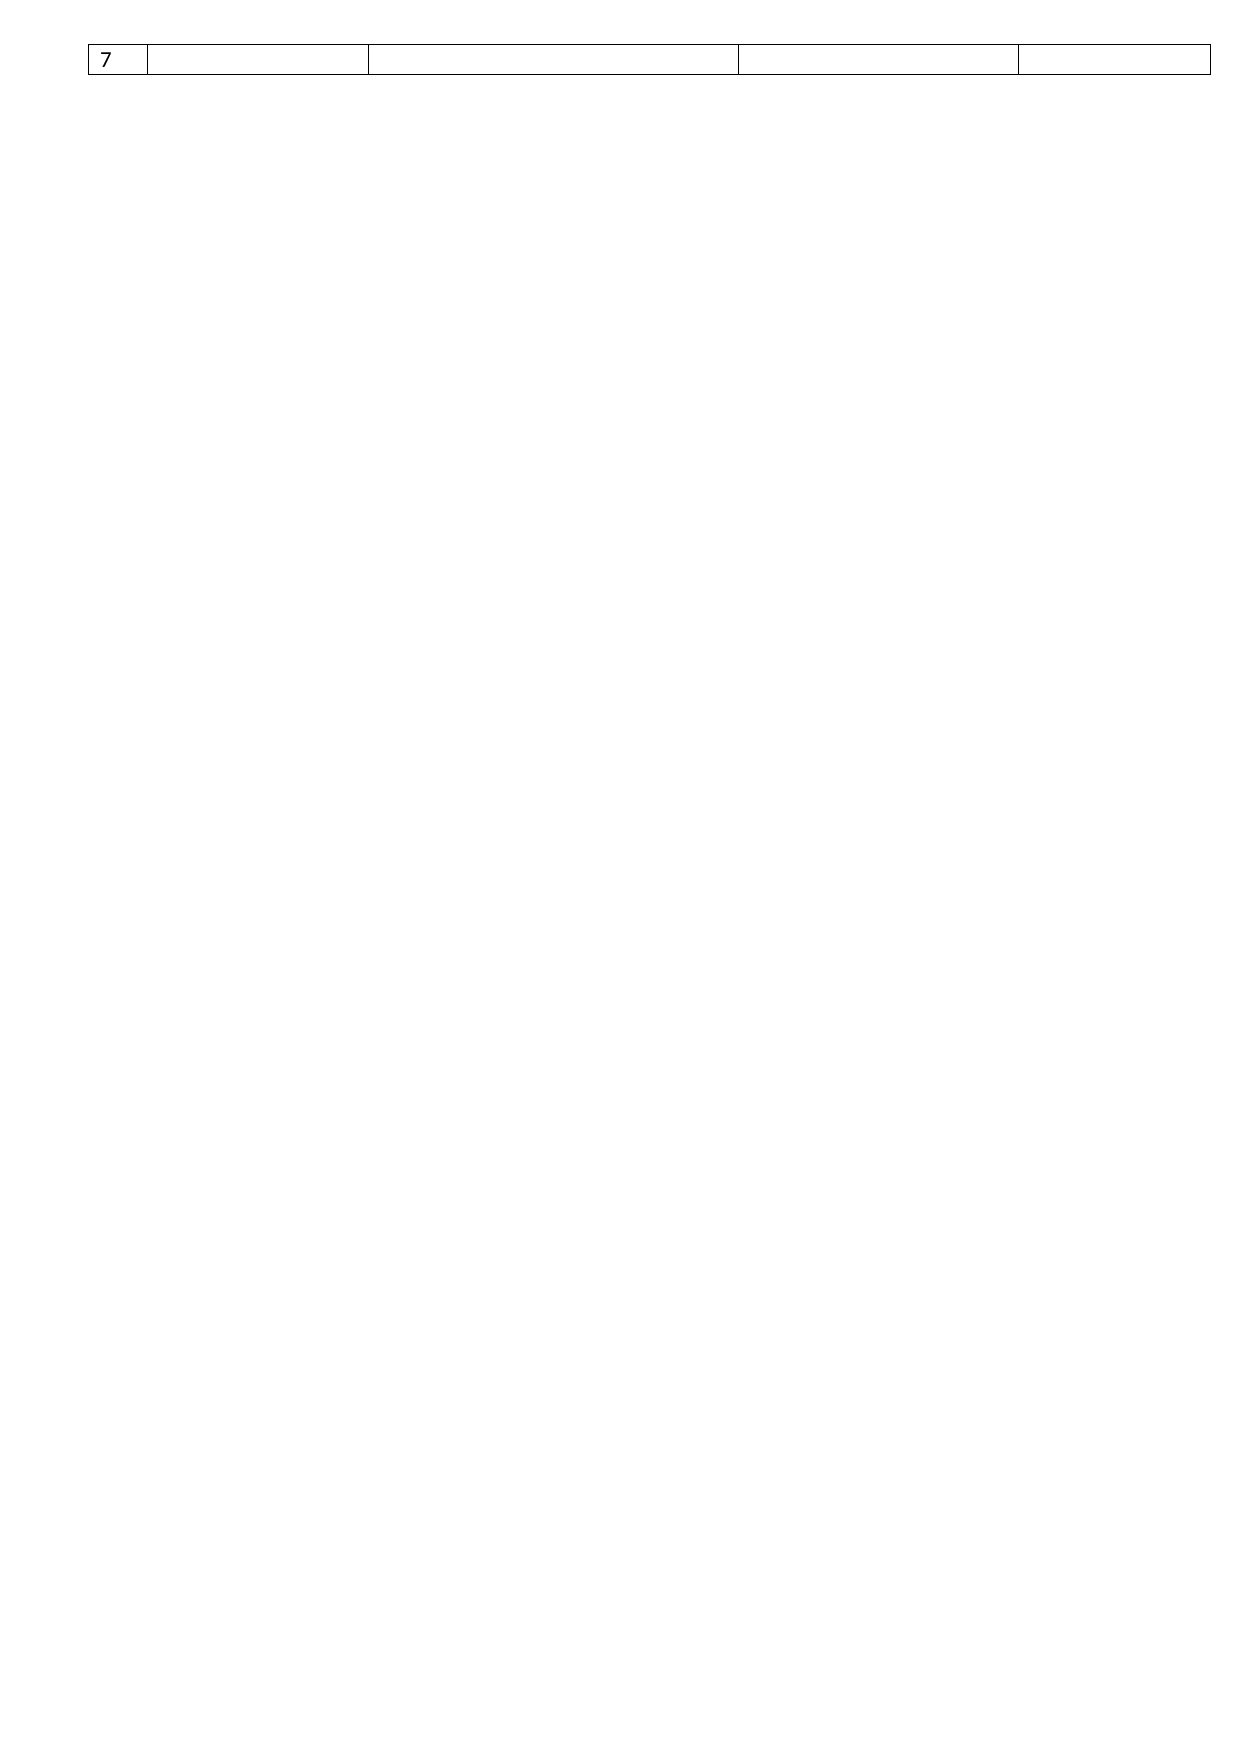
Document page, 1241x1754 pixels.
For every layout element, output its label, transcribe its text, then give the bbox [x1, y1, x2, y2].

table_cell [148, 45, 368, 74]
table_cell [369, 45, 738, 74]
table_cell [1019, 45, 1210, 74]
table_cell [739, 45, 1018, 74]
table_cell 7 [89, 45, 147, 74]
